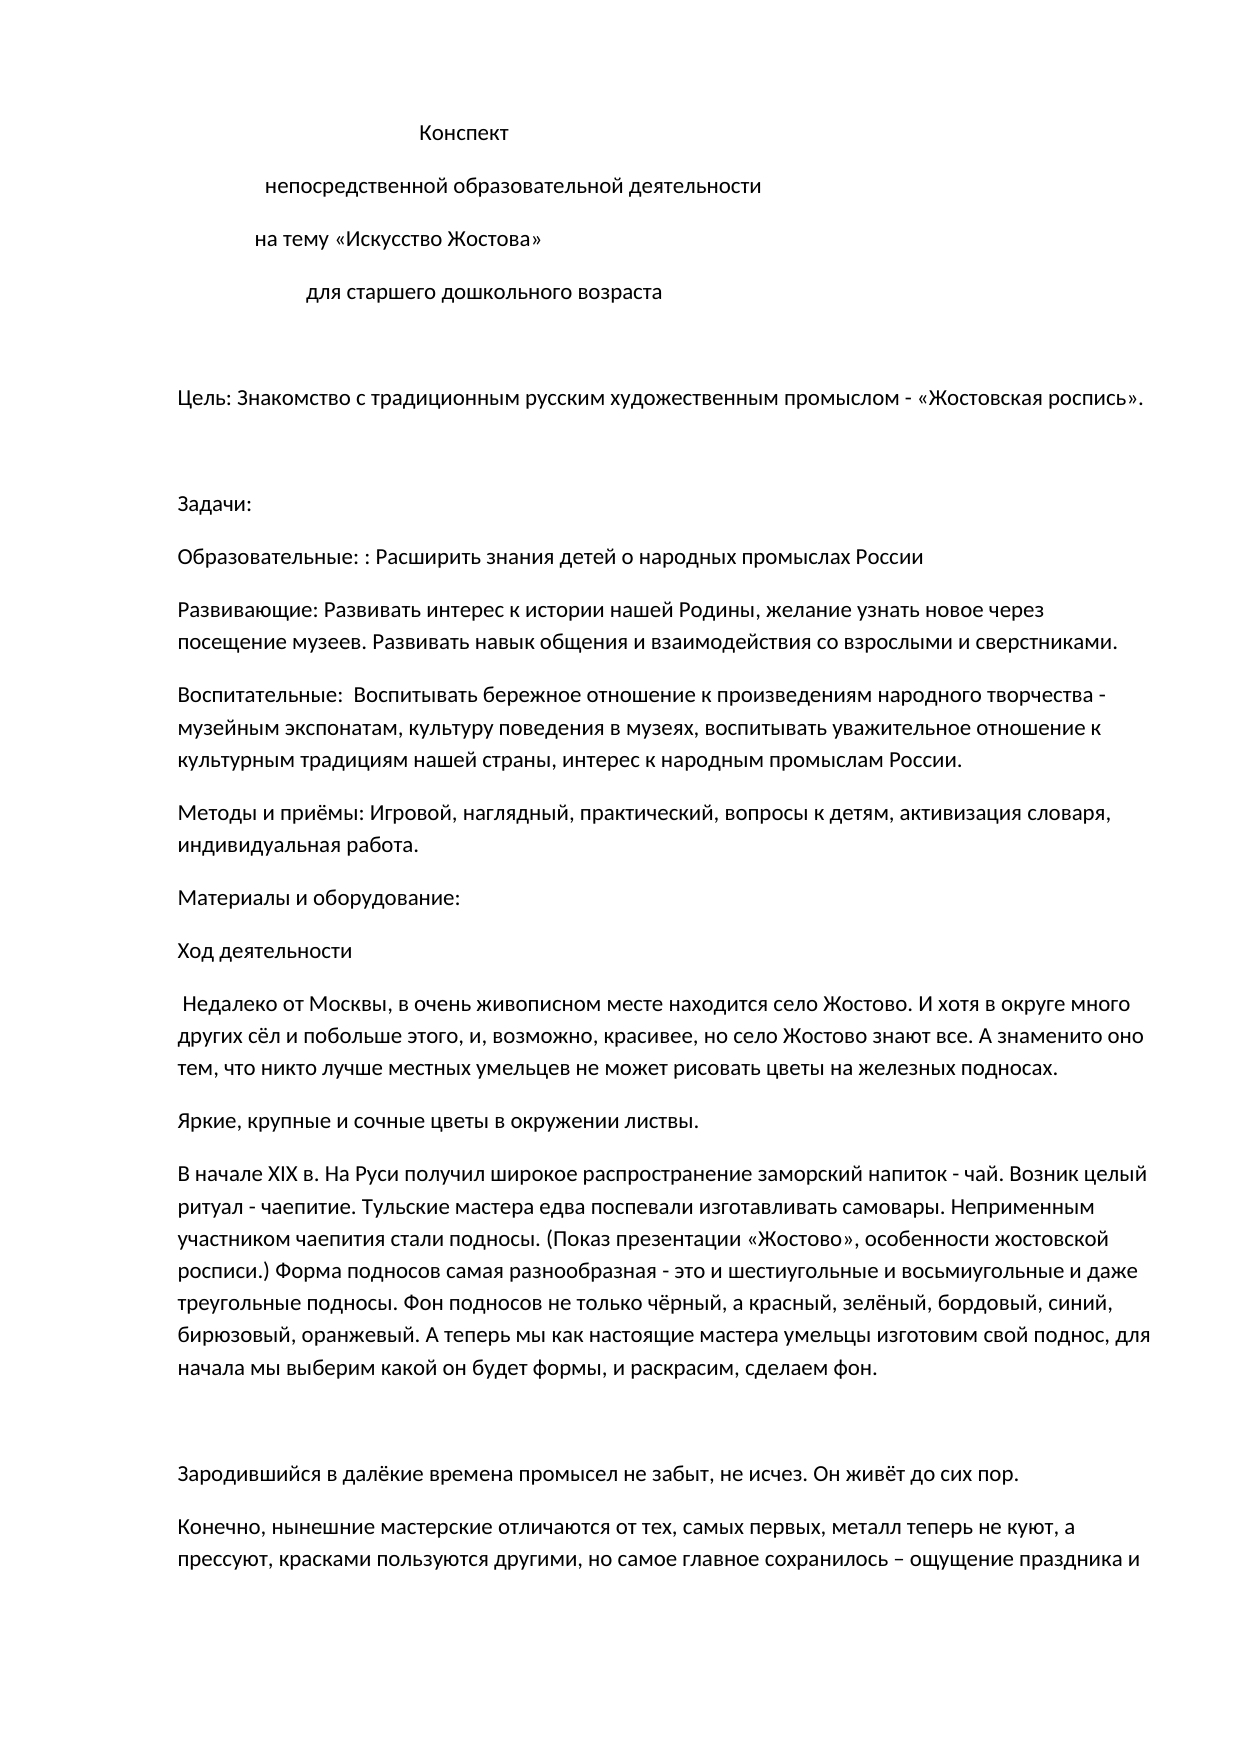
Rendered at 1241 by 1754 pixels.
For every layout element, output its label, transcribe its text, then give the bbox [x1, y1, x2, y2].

text В начале ХIХ в. На Руси получил широкое распространение заморский напиток - чай. Возник целый ритуал - чаепитие. Тульские мастера едва поспевали изготавливать самовары. Неприменным участником чаепития стали подносы. (Показ презентации «Жостово», особенности жостовской росписи.) Форма подносов самая разнообразная - это и шестиугольные и восьмиугольные и даже треугольные подносы. Фон подносов не только чёрный, а красный, зелёный, бордовый, синий, бирюзовый, оранжевый. А теперь мы как настоящие мастера умельцы изготовим свой поднос, для начала мы выберим какой он будет формы, и раскрасим, сделаем фон. [177, 1159, 1152, 1381]
text Зародившийся в далёкие времена промысел не забыт, не исчез. Он живёт до сих пор. [177, 1459, 1152, 1487]
text на тему «Искусство Жостова» [177, 224, 1152, 252]
text Недалеко от Москвы, в очень живописном месте находится село Жостово. И хотя в округе много других сёл и побольше этого, и, возможно, красивее, но село Жостово знают все. А знаменито оно тем, что никто лучше местных умельцев не может рисовать цветы на железных подносах. [177, 989, 1152, 1082]
text Образовательные: : Расширить знания детей о народных промыслах России [177, 542, 1152, 570]
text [177, 1512, 1152, 1572]
text Конспект [177, 118, 1152, 146]
text Методы и приёмы: Игровой, наглядный, практический, вопросы к детям, активизация словаря, индивидуальная работа. [177, 798, 1152, 858]
text Задачи: [177, 489, 1152, 517]
text Материалы и оборудование: [177, 883, 1152, 911]
text Цель: Знакомство с традиционным русским художественным промыслом - «Жостовская роспись». [177, 383, 1152, 411]
text Яркие, крупные и сочные цветы в окружении листвы. [177, 1107, 1152, 1134]
text Развивающие: Развивать интерес к истории нашей Родины, желание узнать новое через посещение музеев. Развивать навык общения и взаимодействия со взрослыми и сверстниками. [177, 595, 1152, 656]
text Ход деятельности [177, 936, 1152, 964]
text Воспитательные: Воспитывать бережное отношение к произведениям народного творчества - музейным экспонатам, культуру поведения в музеях, воспитывать уважительное отношение к культурным традициям нашей страны, интерес к народным промыслам России. [177, 681, 1152, 773]
text для старшего дошкольного возраста [177, 277, 1152, 305]
text непосредственной образовательной деятельности [177, 171, 1152, 199]
